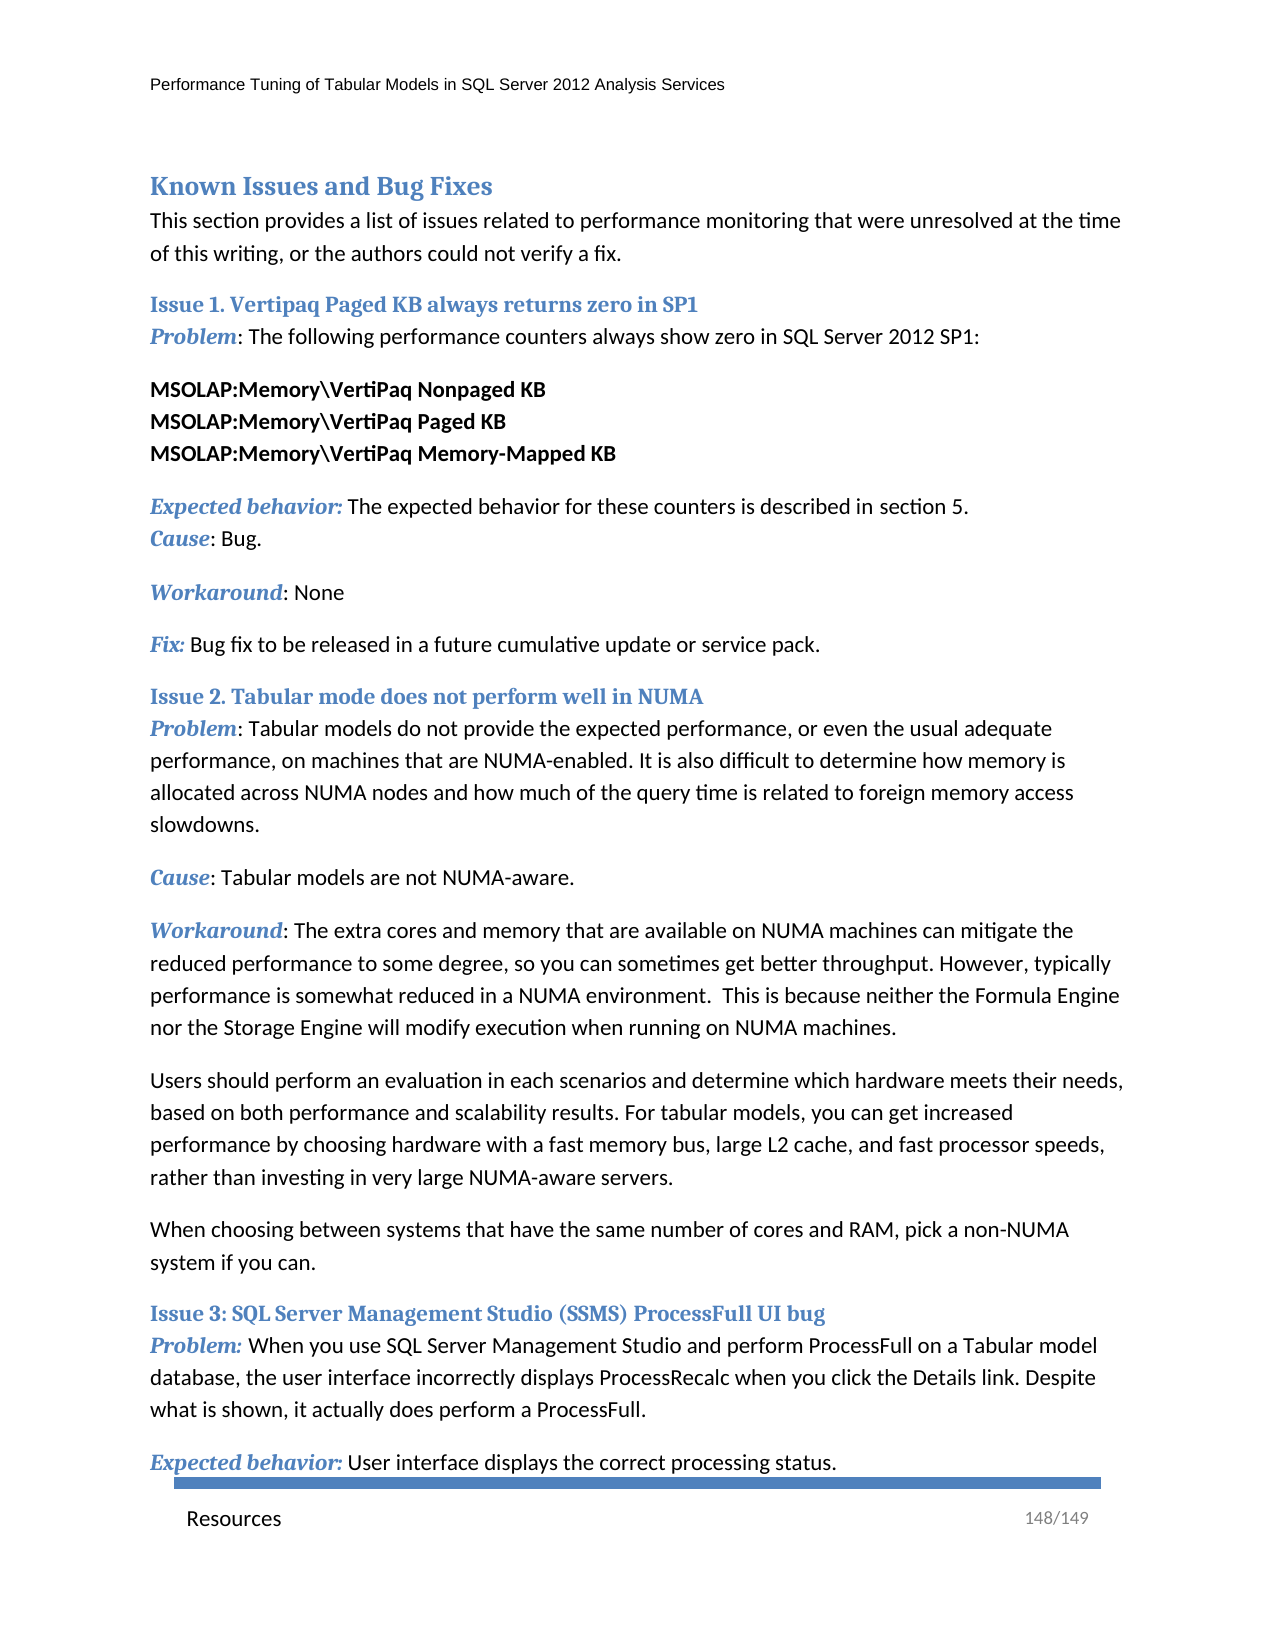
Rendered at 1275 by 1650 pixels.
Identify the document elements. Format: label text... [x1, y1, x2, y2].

subtitle Issue 1. Vertipaq Paged KB always returns zero in SP1 [150, 292, 1125, 318]
subtitle Expected behavior: The expected behavior for these counters is described in section 5. [150, 492, 1125, 520]
text Fix: Bug fix to be released in a future cumulative update or service pack. [150, 631, 1125, 659]
subtitle Known Issues and Bug Fixes [150, 171, 1125, 202]
text Problem: When you use SQL Server Management Studio and perform ProcessFull on a Tabular model database, the user interface incorrectly displays ProcessRecalc when you click the Details link. Despite what is shown, it actually does perform a ProcessFull. [150, 1331, 1125, 1423]
text Problem: The following performance counters always show zero in SQL Server 2012 SP1: [150, 322, 1125, 350]
text When choosing between systems that have the same number of cores and RAM, pick a non-NUMA system if you can. [150, 1216, 1125, 1276]
text Problem: Tabular models do not provide the expected performance, or even the usual adequate performance, on machines that are NUMA-enabled. It is also difficult to determine how memory is allocated across NUMA nodes and how much of the query time is related to foreign memory access slowdowns. [150, 714, 1125, 838]
subtitle Issue 2. Tabular mode does not perform well in NUMA [150, 684, 1125, 710]
text This section provides a list of issues related to performance monitoring that were unresolved at the time of this writing, or the authors could not verify a fix. [150, 207, 1125, 267]
text Cause: Bug. [150, 524, 1125, 553]
text Expected behavior: User interface displays the correct processing status. [150, 1448, 1125, 1476]
text MSOLAP:Memory\VertiPaq Nonpaged KB MSOLAP:Memory\VertiPaq Paged KB MSOLAP:Memory\VertiPaq Memory-Mapped KB [150, 375, 1125, 467]
text Workaround: The extra cores and memory that are available on NUMA machines can mitigate the reduced performance to some degree, so you can sometimes get better throughput. However, typically performance is somewhat reduced in a NUMA environment. This is because neither the Formula Engine nor the Storage Engine will modify execution when running on NUMA machines. [150, 916, 1125, 1041]
text Users should perform an evaluation in each scenarios and determine which hardware meets their needs, based on both performance and scalability results. For tabular models, you can get increased performance by choosing hardware with a fast memory bus, large L2 cache, and fast processor speeds, rather than investing in very large NUMA-aware servers. [150, 1066, 1125, 1191]
text Cause: Tabular models are not NUMA-aware. [150, 863, 1125, 891]
subtitle Issue 3: SQL Server Management Studio (SSMS) ProcessFull UI bug [150, 1301, 1125, 1327]
text Workaround: None [150, 578, 1125, 606]
